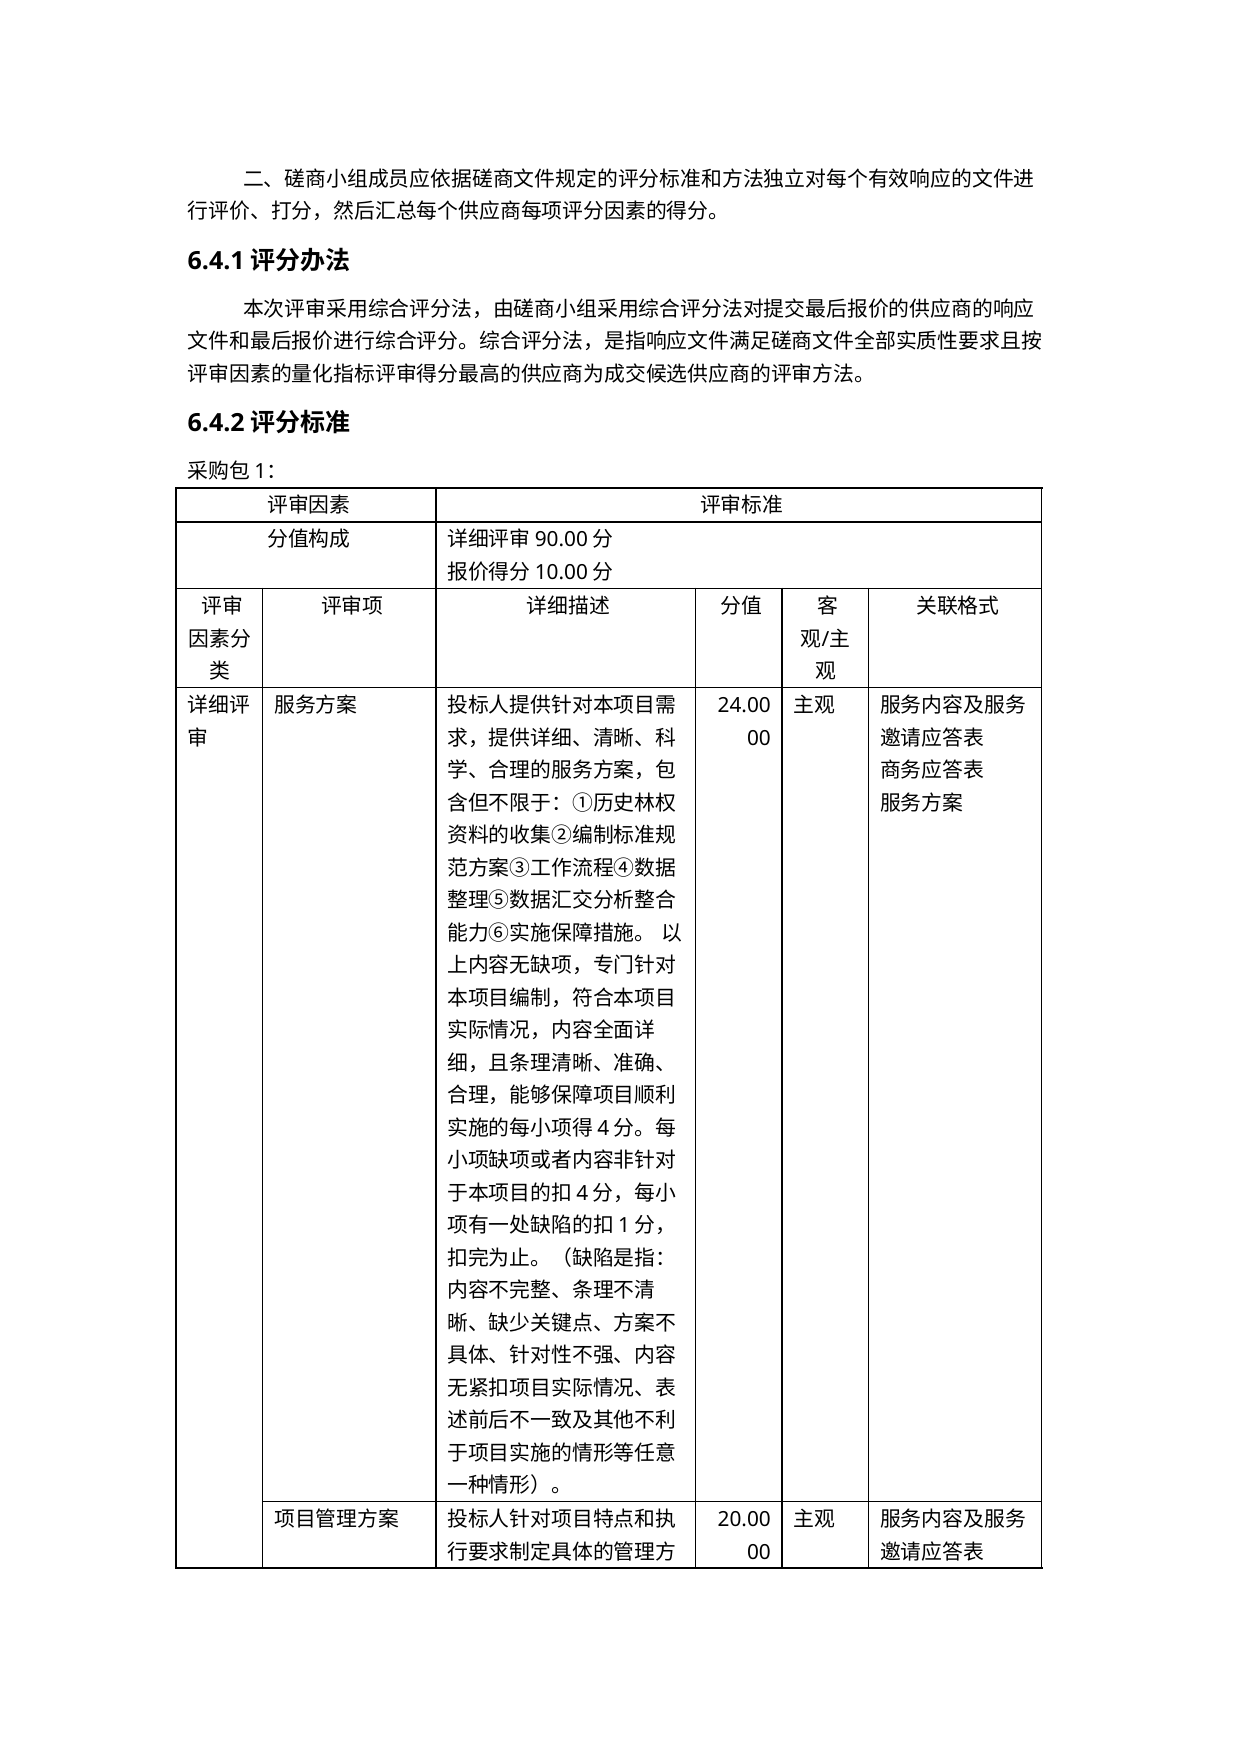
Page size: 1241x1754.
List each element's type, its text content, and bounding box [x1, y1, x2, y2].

table_header 评审标准 [437, 489, 1041, 521]
table_cell 项目管理方案 [263, 1502, 435, 1567]
table_cell 详细评审90.00分 报价得分10.00分 [437, 523, 1041, 588]
text 6.4.1评分办法 [187, 227, 1053, 292]
table_cell 详细评审 [177, 688, 262, 1567]
table_header 评审因素 [177, 489, 435, 521]
table_cell 服务内容及服务邀请应答表 商务应答表 服务方案 [869, 688, 1041, 1501]
table_cell 主观 [783, 688, 868, 1501]
table_cell 详细描述 [437, 589, 695, 687]
text 6.4.2评分标准 [187, 389, 1053, 454]
table_cell 分值构成 [177, 523, 435, 588]
table_cell 关联格式 [869, 589, 1041, 687]
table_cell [437, 1502, 695, 1567]
table_cell 服务方案 [263, 688, 435, 1501]
table_cell 24.0000 [696, 688, 781, 1501]
table_cell 20.0000 [696, 1502, 781, 1567]
table_cell 评审项 [263, 589, 435, 687]
text 本次评审采用综合评分法，由磋商小组采用综合评分法对提交最后报价的供应商的响应文件和最后报价进行综合评分。综合评分法，是指响应文件满足磋商文件全部实质性要求且按评审因素的量化指标评审得分最高的供应商为成交候选供应商的评审方法。 [187, 292, 1053, 389]
table_cell 主观 [783, 1502, 868, 1567]
text 二、磋商小组成员应依据磋商文件规定的评分标准和方法独立对每个有效响应的文件进行评价、打分，然后汇总每个供应商每项评分因素的得分。 [187, 162, 1053, 227]
text 采购包1： [187, 454, 1053, 487]
table_cell 客观/主观 [783, 589, 868, 687]
table_cell 分值 [696, 589, 781, 687]
table_cell 投标人提供针对本项目需求，提供详细、清晰、科学、合理的服务方案，包含但不限于：①历史林权资料的收集②编制标准规范方案③工作流程④数据整理⑤数据汇交分析整合能力⑥实施保障措施。 以上内容无缺项，专门针对本项目编制，符合本项目实际情况，内容全面详细，且条理清晰、准确、合理，能够保障项目顺利实施的每小项得4分。每小项缺项或者内容非针对于本项目的扣4分，每小项有一处缺陷的扣1分，扣完为止。（缺陷是指：内容不完整、条理不清晰、缺少关键点、方案不具体、针对性不强、内容无紧扣项目实际情况、表述前后不一致及其他不利于项目实施的情形等任意一种情形）。 [437, 688, 695, 1501]
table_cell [869, 1502, 1041, 1567]
table_cell 评审因素分类 [177, 589, 262, 687]
